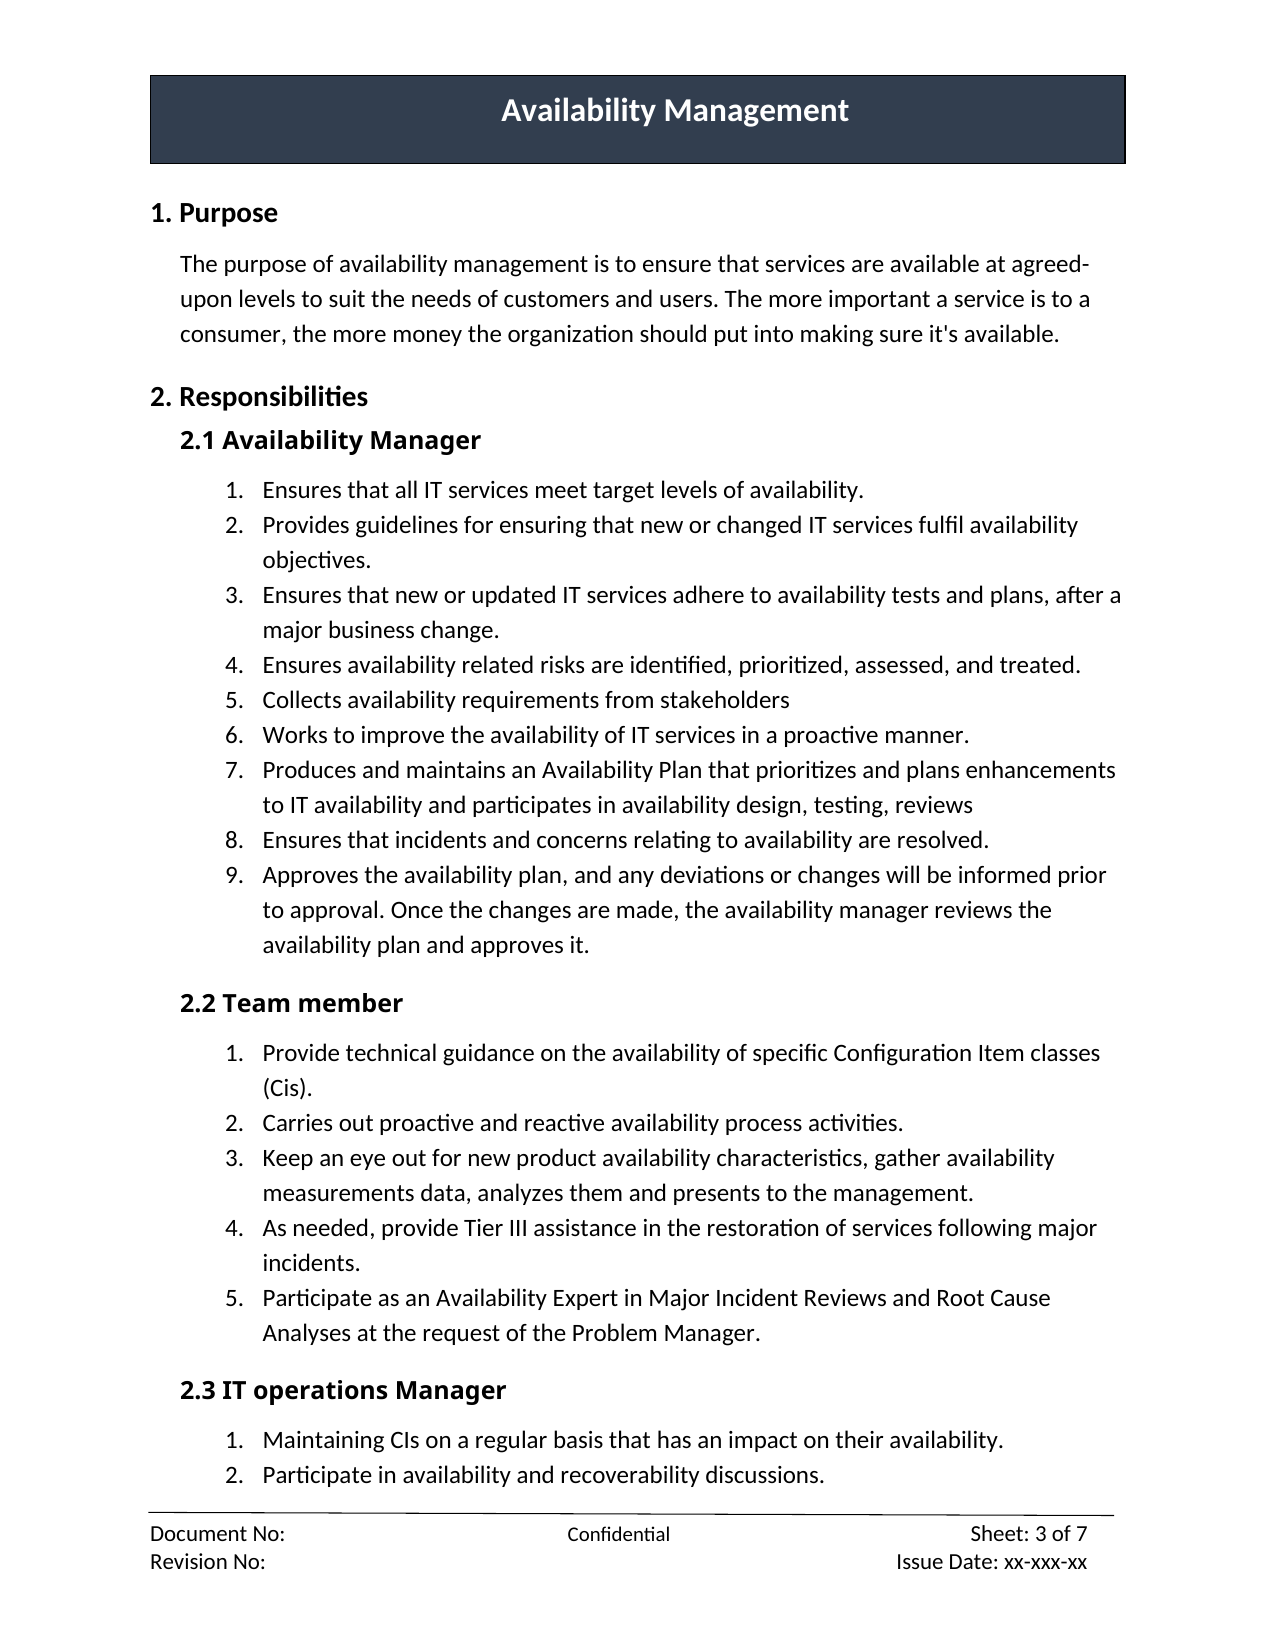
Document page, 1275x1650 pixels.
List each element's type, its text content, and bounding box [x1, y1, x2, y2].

subtitle 2.3 IT operations Manager [180, 1373, 1125, 1407]
list Provide technical guidance on the availability of specific Configuration Item classes (Cis). [225, 1037, 1125, 1103]
list Ensures that new or updated IT services adhere to availability tests and plans, after a major business change. [225, 579, 1125, 645]
list Ensures that all IT services meet target levels of availability. [225, 474, 1125, 505]
list Produces and maintains an Availability Plan that prioritizes and plans enhancements to IT availability and participates in availability design, testing, reviews [225, 754, 1125, 820]
text The purpose of availability management is to ensure that services are available at agreed-upon levels to suit the needs of customers and users. The more important a service is to a consumer, the more money the organization should put into making sure it's available. [180, 248, 1125, 348]
list Collects availability requirements from stakeholders [225, 684, 1125, 715]
list Provides guidelines for ensuring that new or changed IT services fulfil availability objectives. [225, 509, 1125, 575]
list As needed, provide Tier III assistance in the restoration of services following major incidents. [225, 1212, 1125, 1278]
subtitle 2.2 Team member [180, 985, 1125, 1019]
list Ensures availability related risks are identified, prioritized, assessed, and treated. [225, 649, 1125, 680]
list Works to improve the availability of IT services in a proactive manner. [225, 719, 1125, 750]
list Carries out proactive and reactive availability process activities. [225, 1107, 1125, 1138]
list Ensures that incidents and concerns relating to availability are resolved. [225, 824, 1125, 855]
subtitle 2. Responsibilities [150, 378, 1125, 413]
list Participate in availability and recoverability discussions. [225, 1459, 1125, 1490]
subtitle 2.1 Availability Manager [180, 423, 1125, 457]
list Keep an eye out for new product availability characteristics, gather availability measurements data, analyzes them and presents to the management. [225, 1142, 1125, 1208]
list Maintaining CIs on a regular basis that has an impact on their availability. [225, 1424, 1125, 1455]
list Approves the availability plan, and any deviations or changes will be informed prior to approval. Once the changes are made, the availability manager reviews the availability plan and approves it. [225, 859, 1125, 960]
list Participate as an Availability Expert in Major Incident Reviews and Root Cause Analyses at the request of the Problem Manager. [225, 1282, 1125, 1348]
subtitle 1. Purpose [150, 194, 1125, 230]
